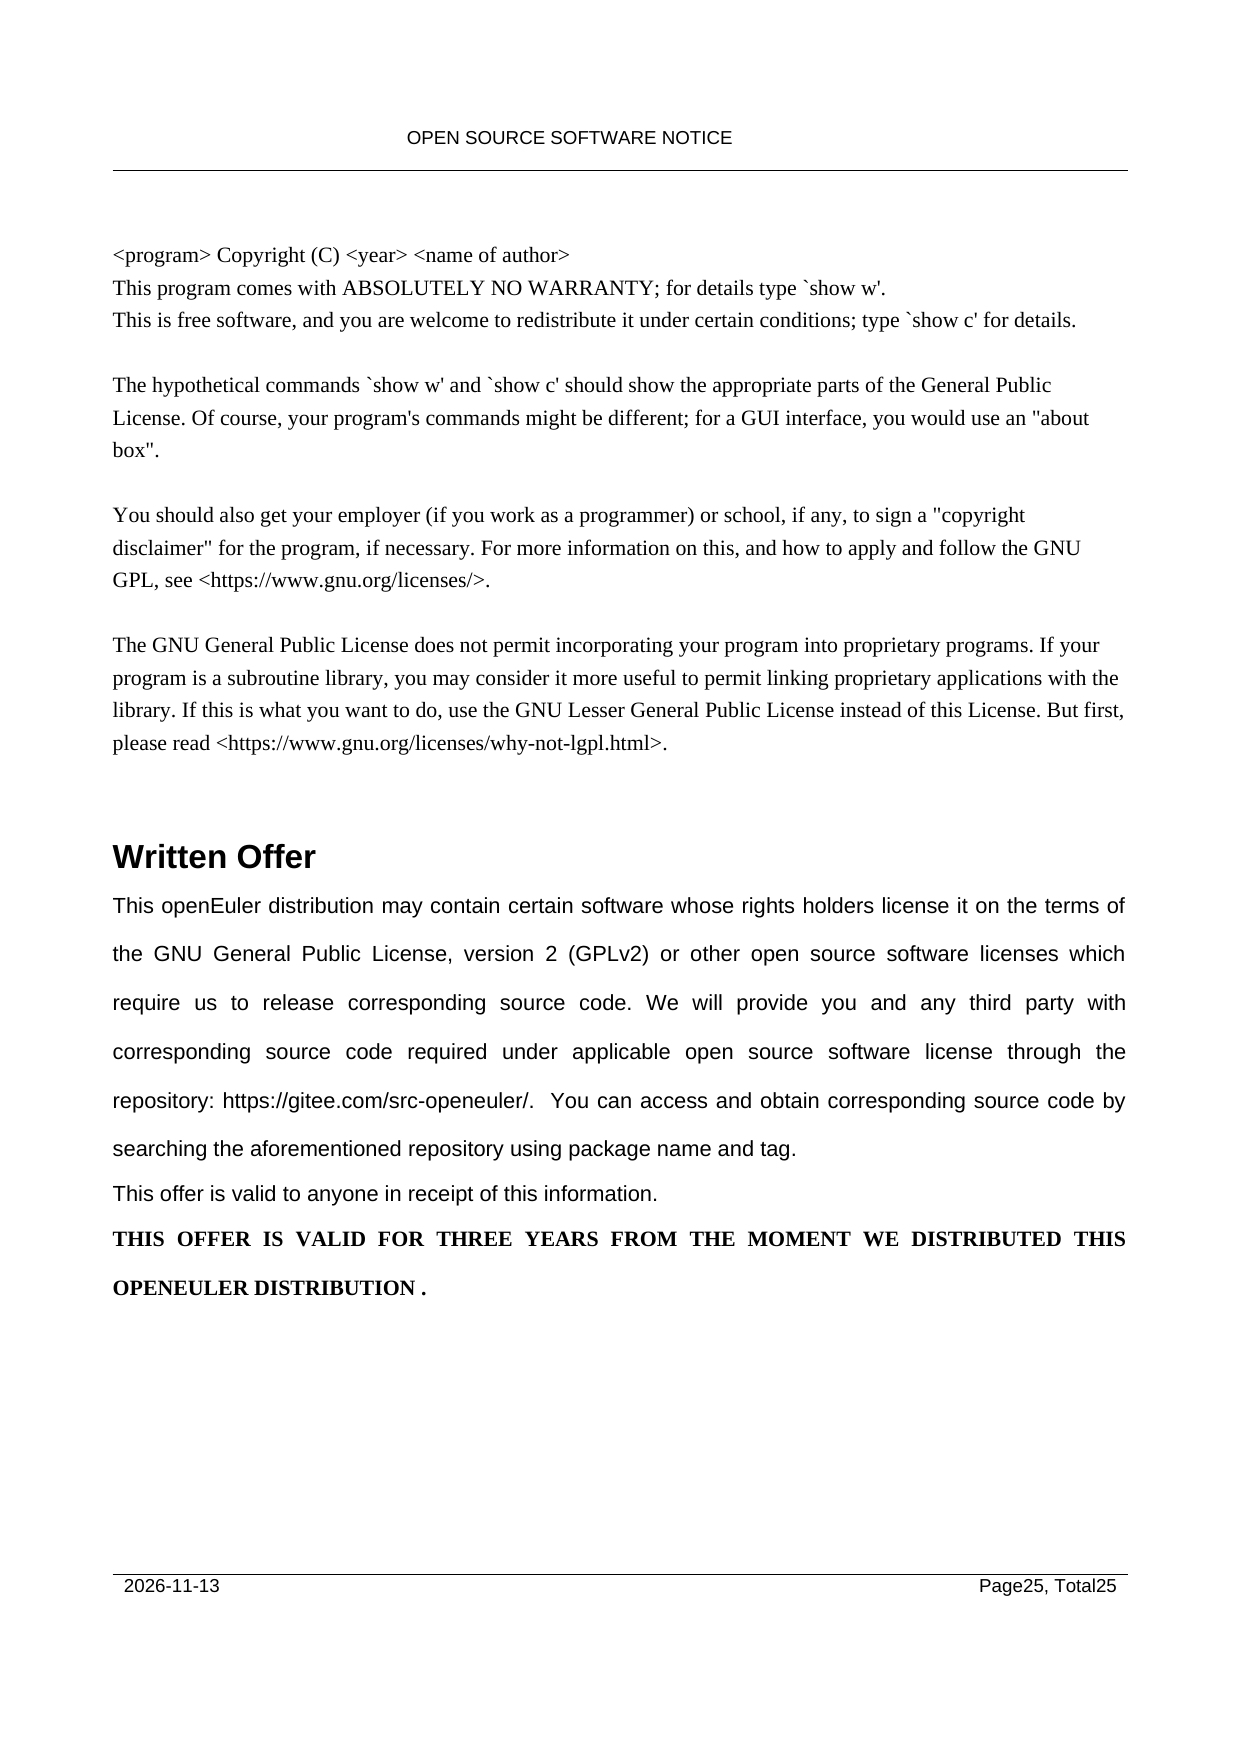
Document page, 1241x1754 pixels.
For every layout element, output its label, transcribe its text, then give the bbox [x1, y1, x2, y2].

text The hypothetical commands `show w' and `show c' should show the appropriate parts of the General Public License. Of course, your program's commands might be different; for a GUI interface, you would use an "about box". [112, 369, 1128, 466]
text This program comes with ABSOLUTELY NO WARRANTY; for details type `show w'. [112, 271, 1128, 304]
text <program> Copyright (C) <year> <name of author> [112, 239, 1128, 271]
text THIS OFFER IS VALID FOR THREE YEARS FROM THE MOMENT WE DISTRIBUTED THIS OPENEULER DISTRIBUTION . [112, 1223, 1128, 1304]
text This openEuler distribution may contain certain software whose rights holders license it on the terms of the GNU General Public License, version 2 (GPLv2) or other open source software licenses which require us to release corresponding source code. We will provide you and any third party with corresponding source code required under applicable open source software license through the repository: https://gitee.com/src-openeuler/. You can access and obtain corresponding source code by searching the aforementioned repository using package name and tag. [112, 889, 1128, 1165]
text Written Offer [112, 824, 1128, 889]
text This offer is valid to anyone in receipt of this information. [112, 1178, 1128, 1210]
text The GNU General Public License does not permit incorporating your program into proprietary programs. If your program is a subroutine library, you may consider it more useful to permit linking proprietary applications with the library. If this is what you want to do, use the GNU Lesser General Public License instead of this License. But first, please read <https://www.gnu.org/licenses/why-not-lgpl.html>. [112, 629, 1128, 759]
text You should also get your employer (if you work as a programmer) or school, if any, to sign a "copyright disclaimer" for the program, if necessary. For more information on this, and how to apply and follow the GNU GPL, see <https://www.gnu.org/licenses/>. [112, 499, 1128, 596]
text This is free software, and you are welcome to redistribute it under certain conditions; type `show c' for details. [112, 304, 1128, 336]
